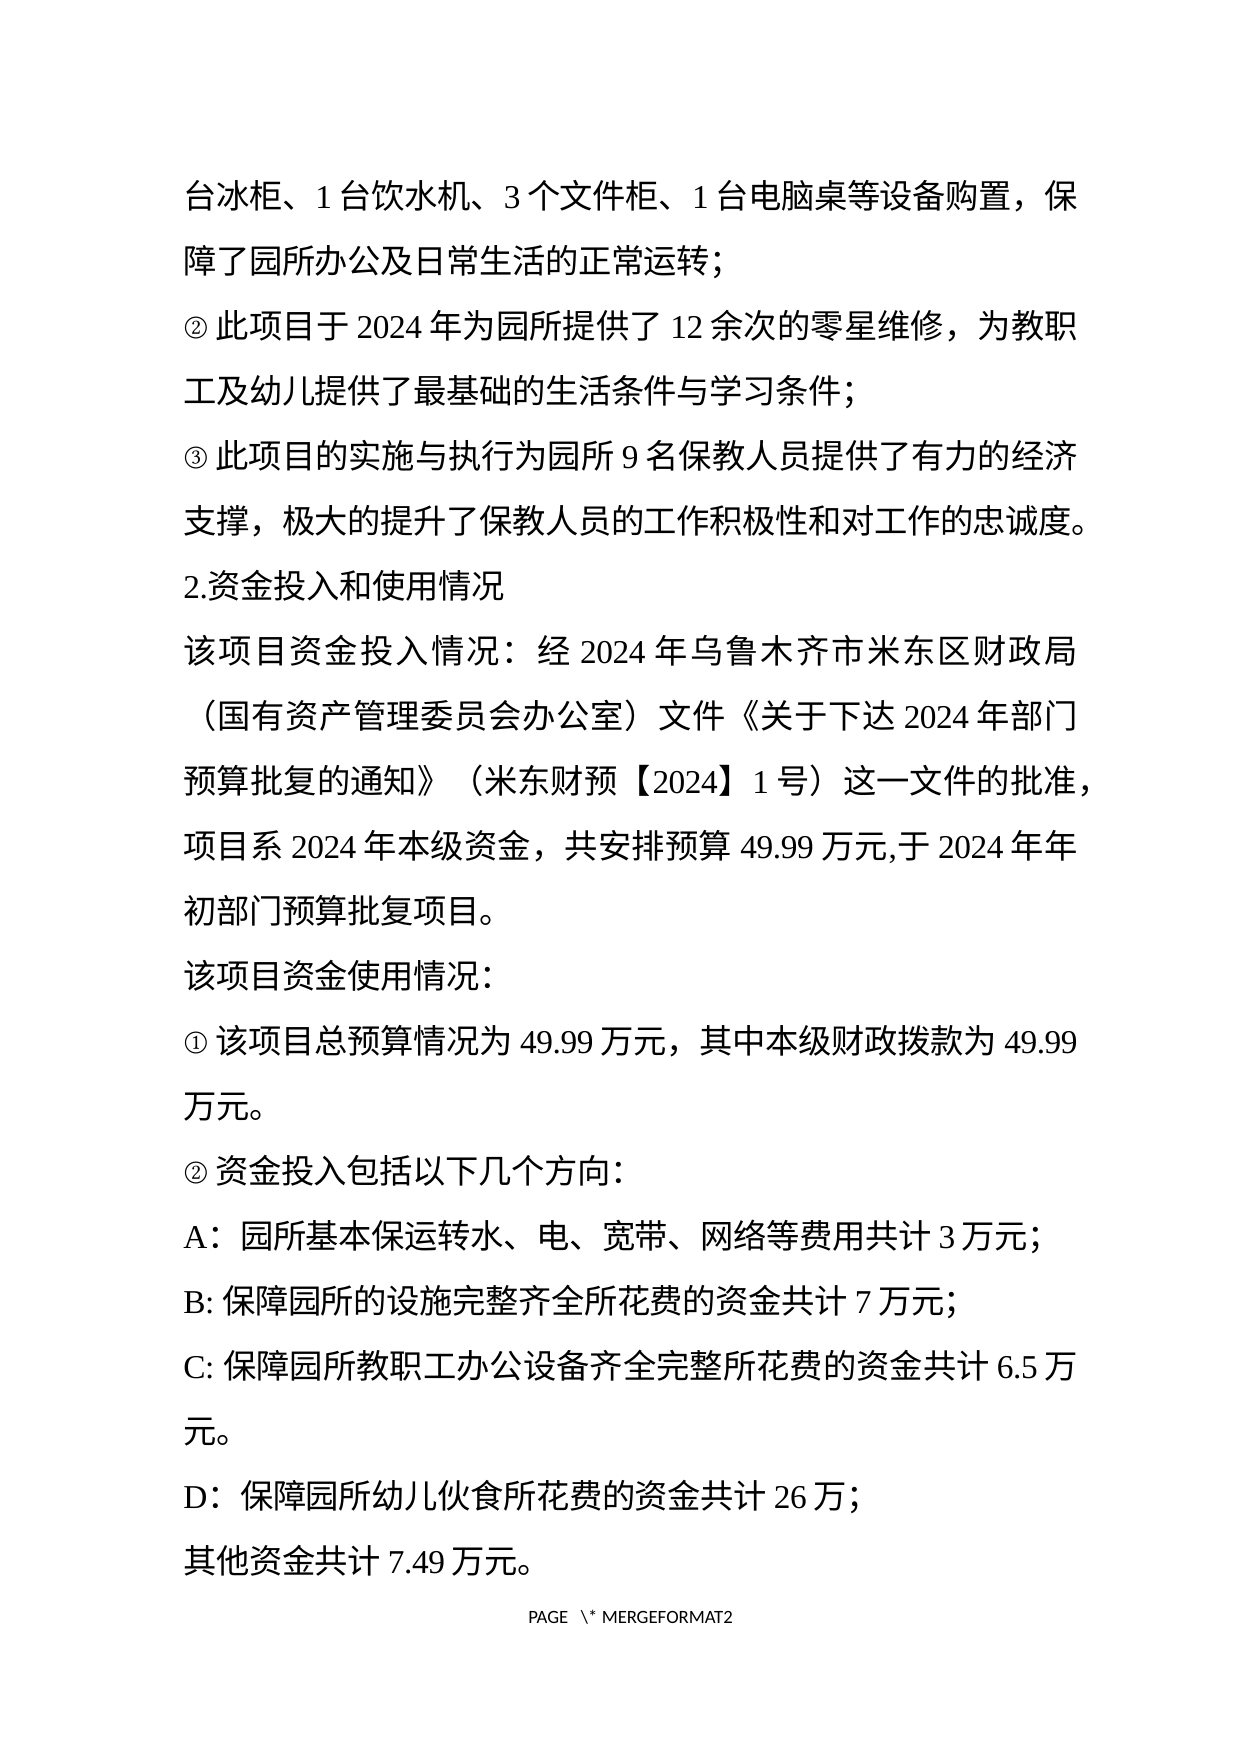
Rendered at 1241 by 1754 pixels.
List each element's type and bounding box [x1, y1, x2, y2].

text [183, 162, 1078, 1592]
